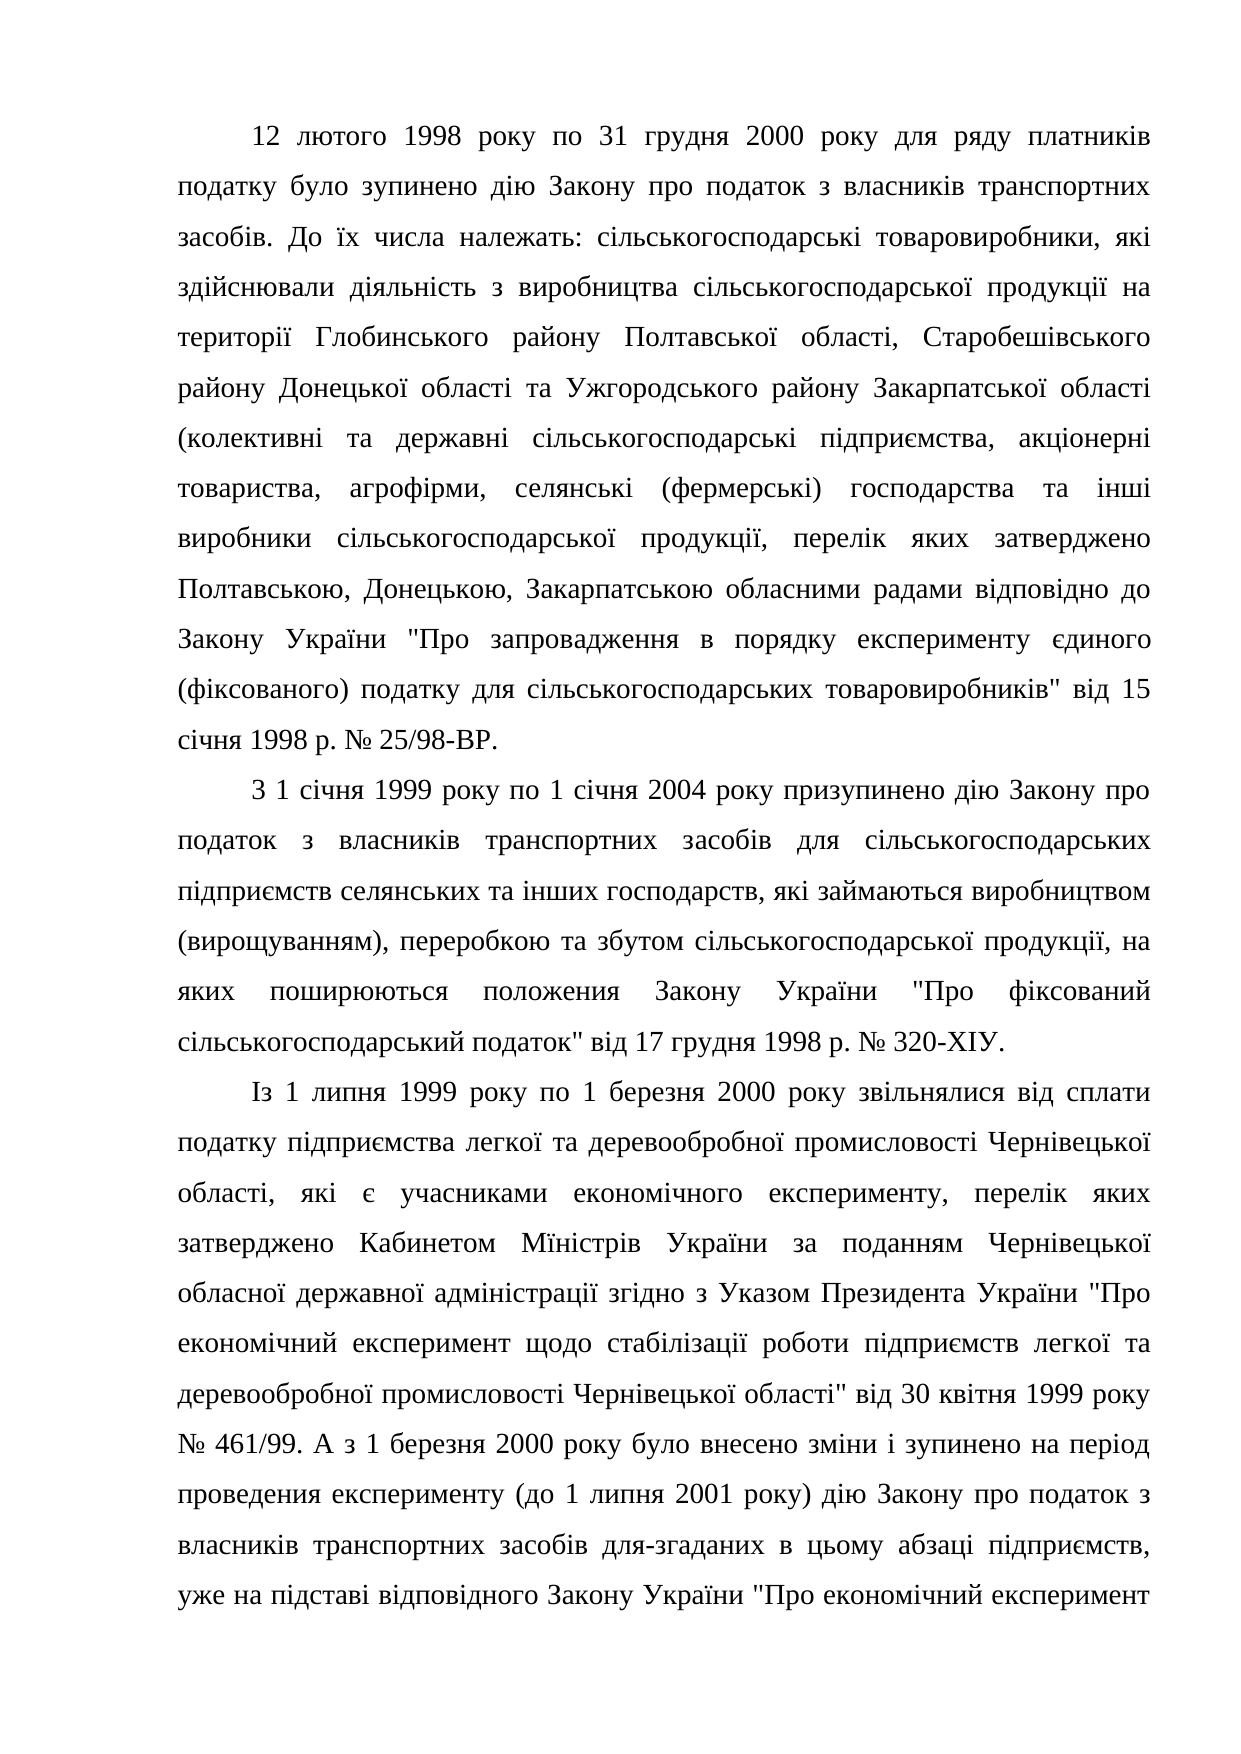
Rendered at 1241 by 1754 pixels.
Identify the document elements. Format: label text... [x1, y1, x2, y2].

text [177, 1074, 1152, 1611]
text 12 лютого 1998 року по 31 грудня 2000 року для ряду платникiв податку було зупинено дiю Закону про податок з власникiв транспортних засобiв. До їх числа належать: сiльськогосподарськi товаровиробники, якi здiйснювали дiяльнiсть з виробництва сiльськогосподарської продукцiї на територiї Глобинського району Полтавської областi, Старобешiвського району Донецької областi та Ужгородського району Закарпатської областi (колективнi та державнi сiльськогосподарськi пiдприємства, акцiонернi товариства, агрофiрми, селянськi (фермерськi) господарства та iншi виробники сiльськогосподарської продукцiї, перелiк яких затверджено Полтавською, Донецькою, Закарпатською обласними радами вiдповiдно до Закону України "Про запровадження в порядку експерименту єдиного (фiксованого) податку для сiльськогосподарських товаровиробникiв" вiд 15 сiчня 1998 р. № 25/98-ВР. [177, 118, 1152, 755]
text 3 1 сiчня 1999 року по 1 сiчня 2004 року призупинено дiю Закону про податок з власникiв транспортних засобiв для сiльськогосподарських пiдприємств селянських та iнших господарств, якi займаються виробництвом (вирощуванням), переробкою та збутом сiльськогосподарської продукцiї, на яких поширюються положения Закону України "Про фiксований сiльськогосподарський податок" вiд 17 грудня 1998 р. № 320-ХIУ. [177, 772, 1152, 1057]
